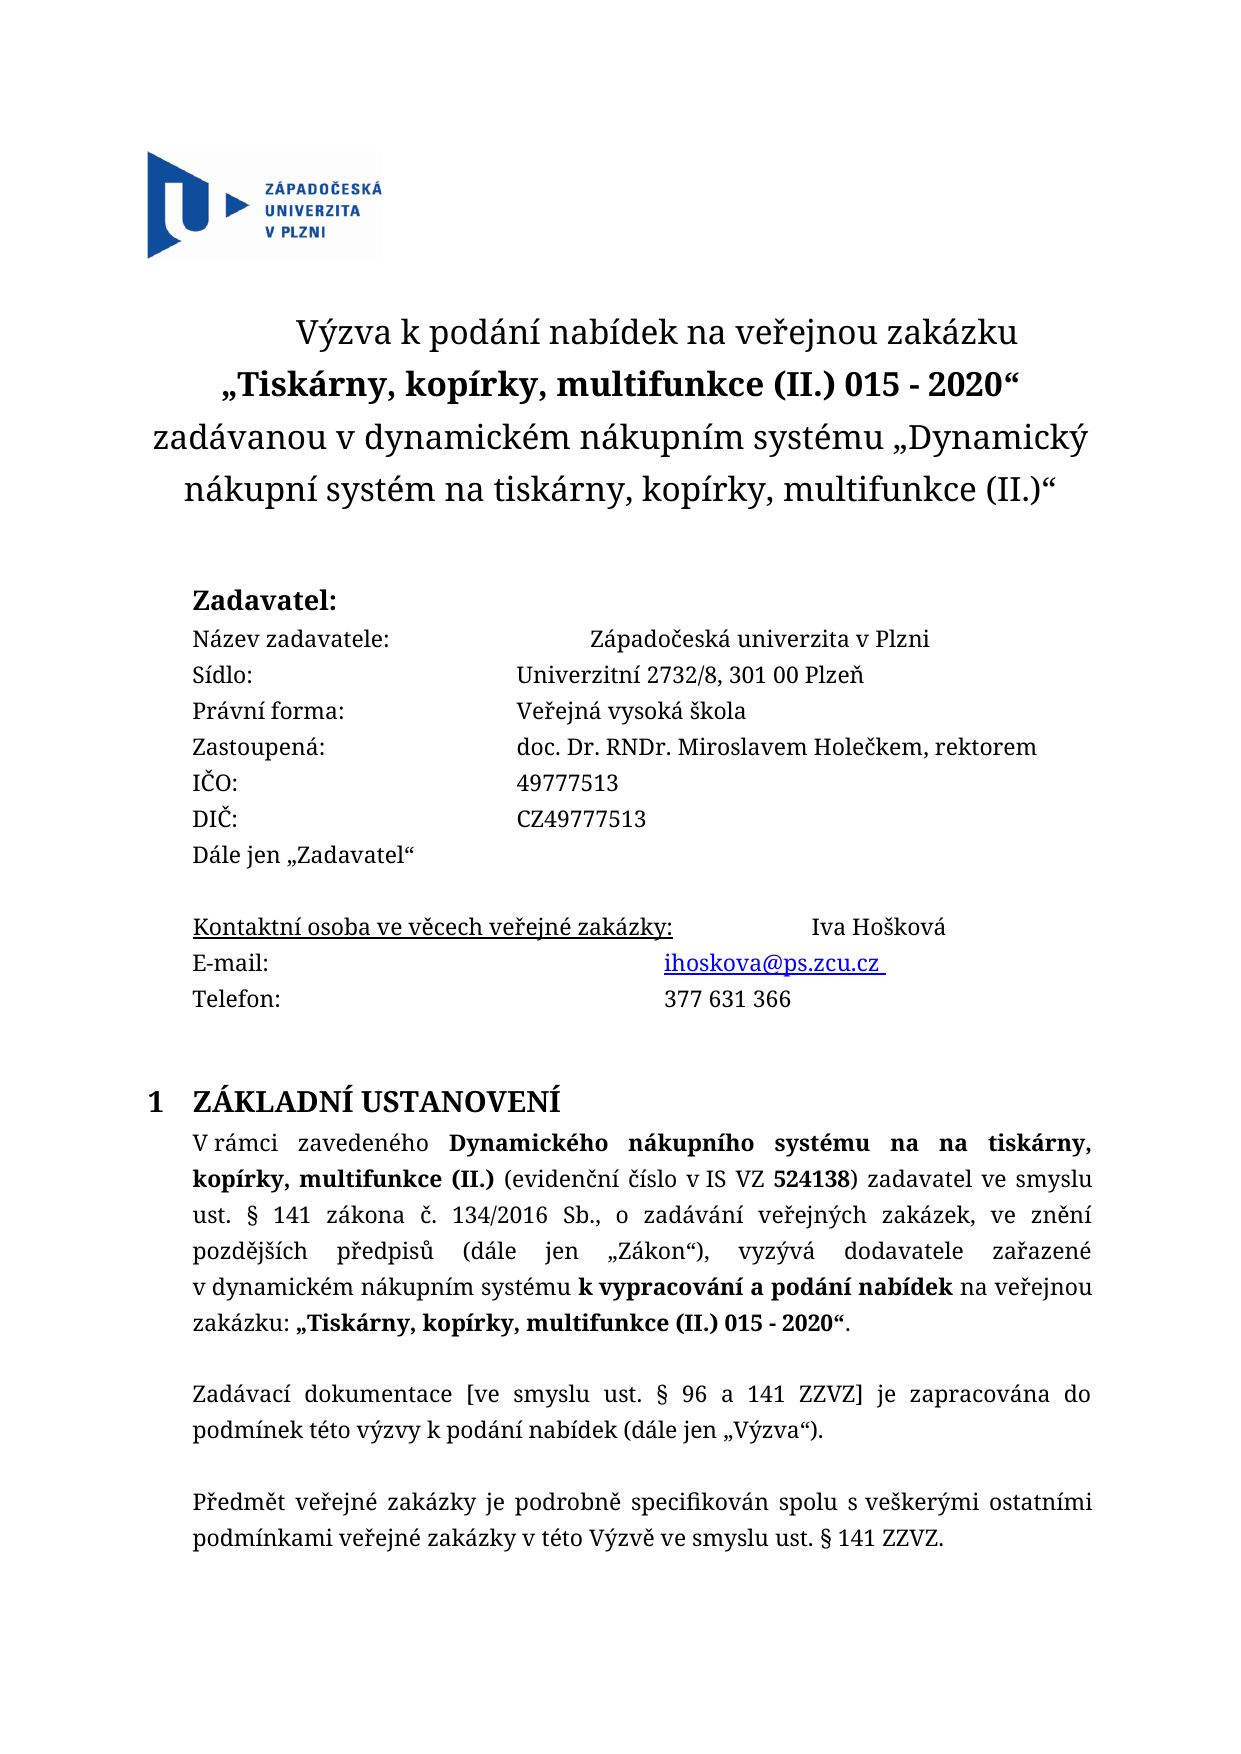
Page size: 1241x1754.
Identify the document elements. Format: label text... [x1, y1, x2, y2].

text Kontaktní osoba ve věcech veřejné zakázky: Iva Hošková [148, 911, 1093, 942]
text Název zadavatele: Západočeská univerzita v Plzni [148, 623, 1093, 655]
text Předmět veřejné zakázky je podrobně specifikován spolu s veškerými ostatními podmínkami veřejné zakázky v této Výzvě ve smyslu ust. § 141 ZZVZ. [192, 1486, 1093, 1553]
subtitle ZÁKLADNÍ USTANOVENÍ [148, 1081, 1093, 1121]
text Dále jen „Zadavatel“ [148, 839, 1093, 870]
text Zadavatel: [192, 581, 1093, 618]
text Telefon: 377 631 366 [148, 983, 1093, 1014]
text DIČ: CZ49777513 [148, 803, 1093, 834]
text Sídlo: Univerzitní 2732/8, 301 00 Plzeň [148, 659, 1093, 691]
text Právní forma: Veřejná vysoká škola [148, 695, 1093, 727]
text V rámci zavedeného Dynamického nákupního systému na na tiskárny, kopírky, multifunkce (II.) (evidenční číslo v IS VZ 524138) zadavatel ve smyslu ust. § 141 zákona č. 134/2016 Sb., o zadávání veřejných zakázek, ve znění pozdějších předpisů (dále jen „Zákon“), vyzývá dodavatele zařazené v dynamickém nákupním systému k vypracování a podání nabídek na veřejnou zakázku: „Tiskárny, kopírky, multifunkce (II.) 015 - 2020“. [192, 1127, 1093, 1338]
text E-mail: ihoskova@ps.zcu.cz [148, 947, 1093, 978]
text Zastoupená: doc. Dr. RNDr. Miroslavem Holečkem, rektorem [192, 731, 1093, 762]
text IČO: 49777513 [148, 767, 1093, 798]
picture [147, 151, 382, 259]
text Výzva k podání nabídek na veřejnou zakázku „Tiskárny, kopírky, multifunkce (II.) 015 - 2020“ zadávanou v dynamickém nákupním systému „Dynamický nákupní systém na tiskárny, kopírky, multifunkce (II.)“ [148, 309, 1093, 511]
text Zadávací dokumentace [ve smyslu ust. § 96 a 141 ZZVZ] je zapracována do podmínek této výzvy k podání nabídek (dále jen „Výzva“). [192, 1378, 1093, 1446]
